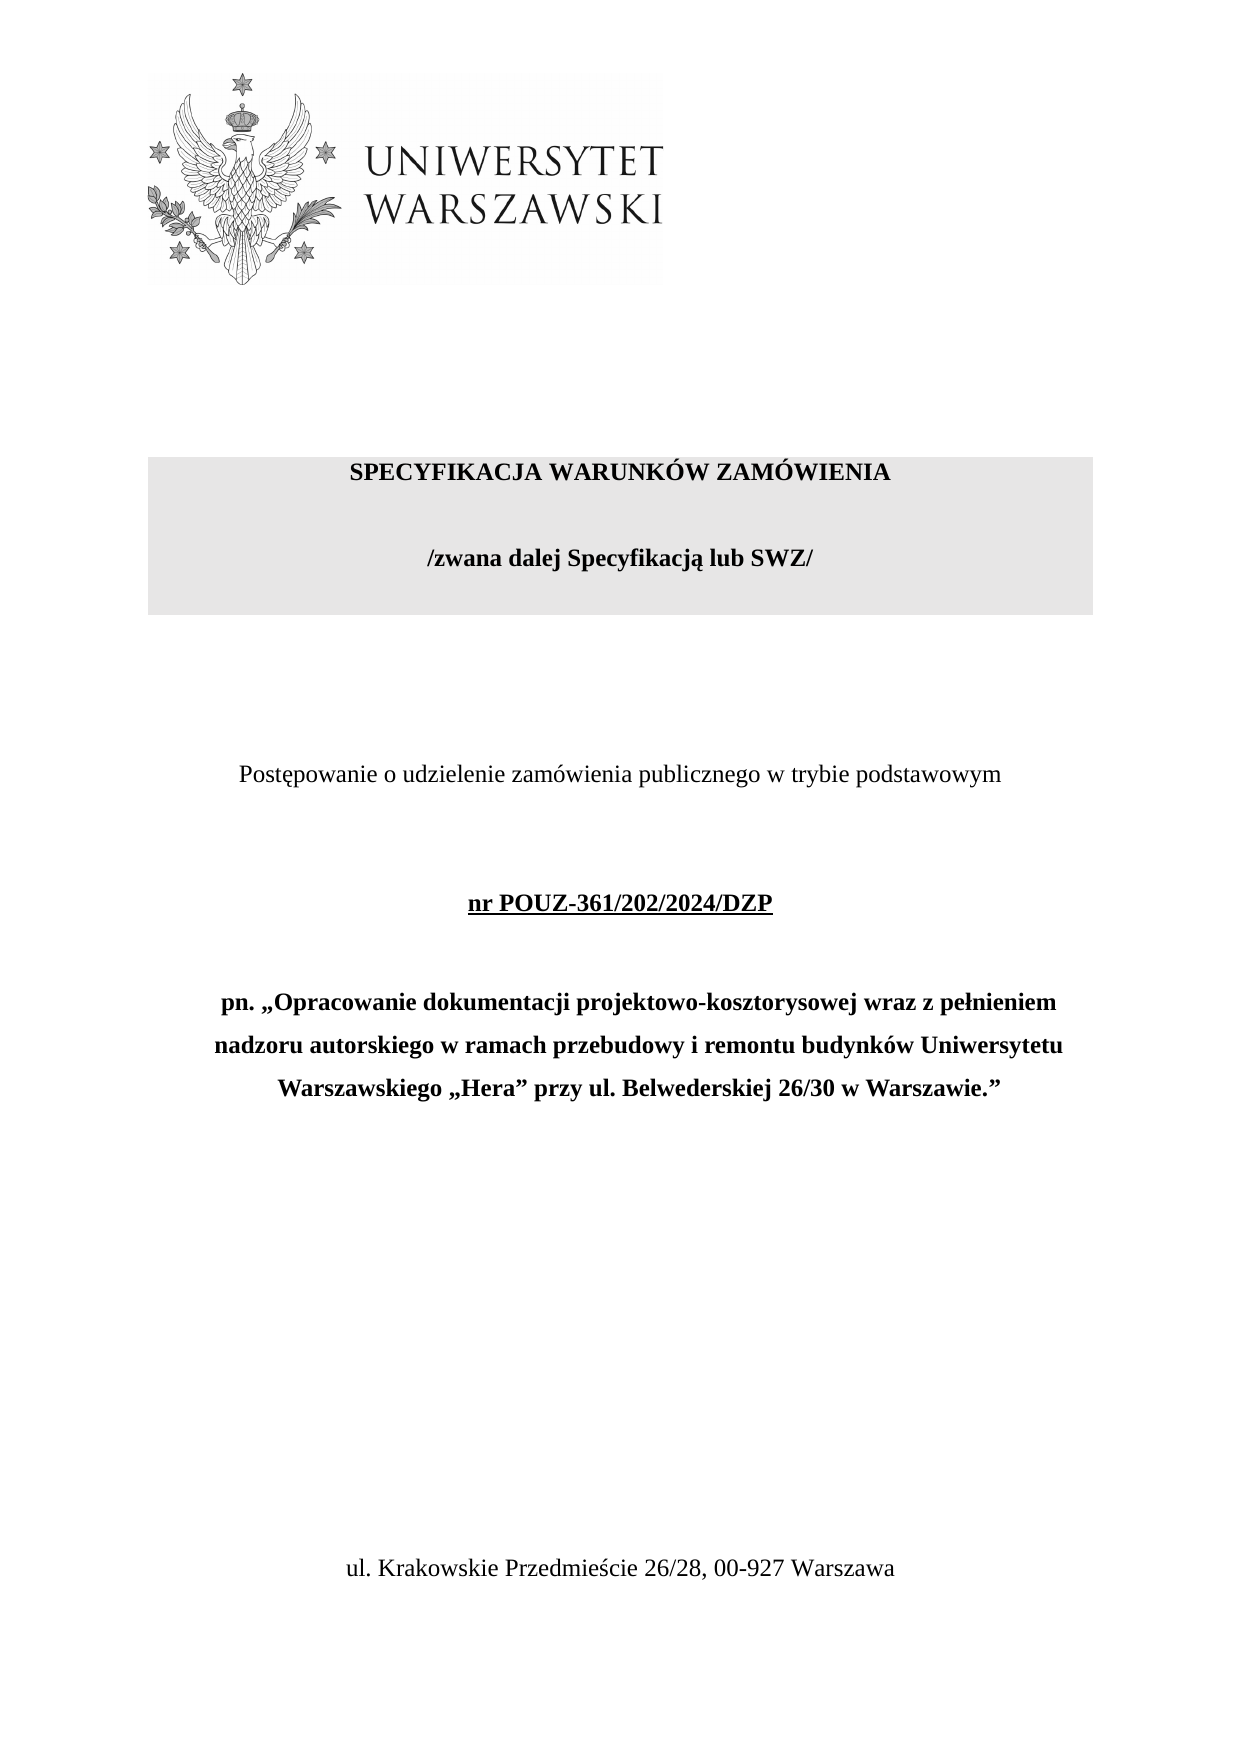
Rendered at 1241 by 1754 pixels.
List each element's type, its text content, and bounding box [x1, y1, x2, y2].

list pn. „Opracowanie dokumentacji projektowo-kosztorysowej wraz z pełnieniem nadzoru autorskiego w ramach przebudowy i remontu budynków Uniwersytetu Warszawskiego „Hera” przy ul. Belwederskiej 26/30 w Warszawie.” [185, 987, 1093, 1102]
text nr POUZ-361/202/2024/DZP [148, 888, 1093, 917]
text /zwana dalej Specyfikacją lub SWZ/ [148, 543, 1093, 572]
picture [147, 73, 664, 285]
text Postępowanie o udzielenie zamówienia publicznego w trybie podstawowym [148, 759, 1093, 788]
text SPECYFIKACJA WARUNKÓW ZAMÓWIENIA [148, 457, 1093, 486]
text ul. Krakowskie Przedmieście 26/28, 00-927 Warszawa [148, 1553, 1093, 1582]
